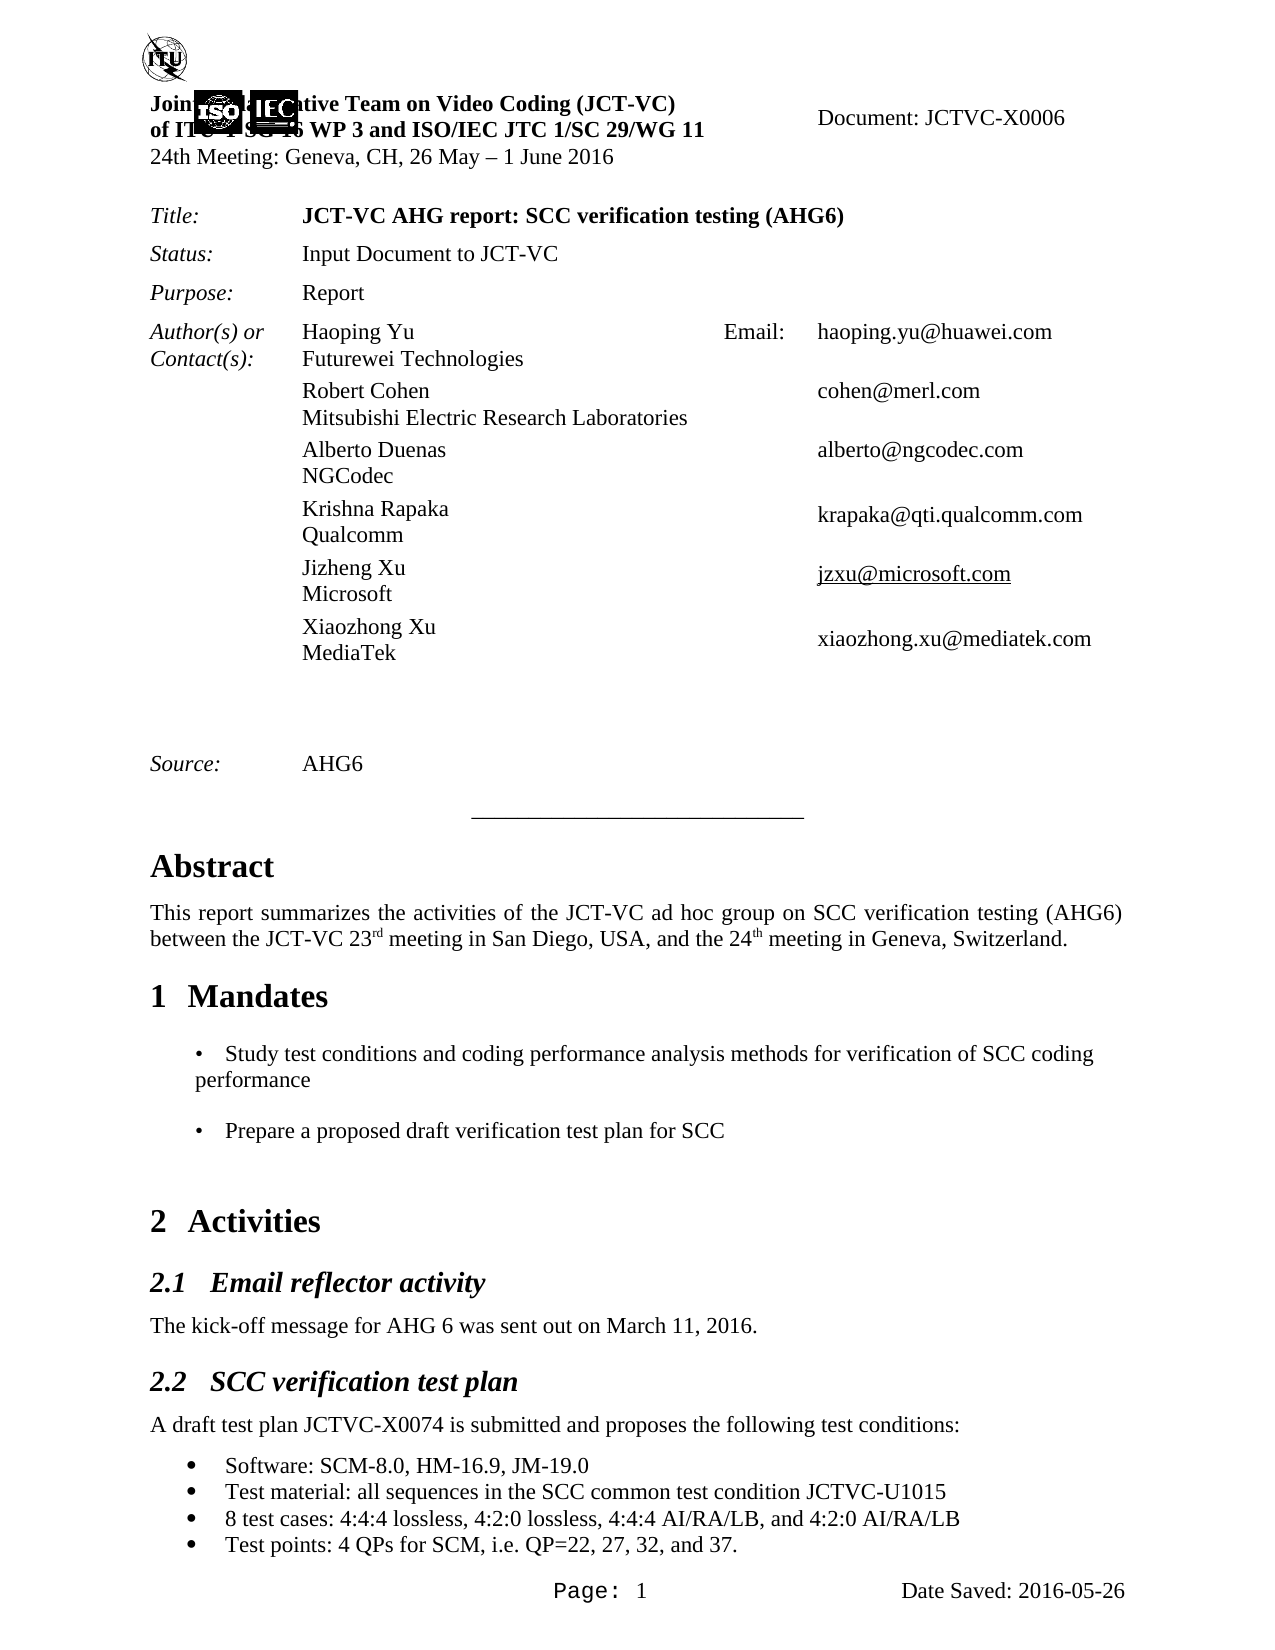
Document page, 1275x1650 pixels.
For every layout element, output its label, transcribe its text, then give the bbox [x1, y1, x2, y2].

list Software: SCM-8.0, HM-16.9, JM-19.0 [187, 1452, 1125, 1478]
list 8 test cases: 4:4:4 lossless, 4:2:0 lossless, 4:4:4 AI/RA/LB, and 4:2:0 AI/RA/LB [187, 1505, 1125, 1531]
table_cell Email: [713, 312, 806, 743]
list Test material: all sequences in the SCC common test condition JCTVC-U1015 [187, 1478, 1125, 1505]
subtitle SCC verification test plan [150, 1364, 1125, 1397]
table_header Title: [139, 195, 291, 234]
picture [250, 90, 299, 134]
table_cell Purpose: [139, 273, 291, 312]
subtitle • Study test conditions and coding performance analysis methods for verification of SCC coding performance [195, 1040, 1125, 1092]
subtitle Abstract [150, 846, 1125, 884]
table_cell Status: [139, 234, 291, 273]
table_cell Source: [139, 744, 291, 782]
text A draft test plan JCTVC-X0074 is submitted and proposes the following test conditions: [150, 1411, 1125, 1438]
text This report summarizes the activities of the JCT-VC ad hoc group on SCC verification testing (AHG6) between the JCT-VC 23rd meeting in San Diego, USA, and the 24th meeting in Geneva, Switzerland. [150, 899, 1125, 951]
table_cell AHG6 [291, 744, 1136, 782]
table_header JCT-VC AHG report: SCC verification testing (AHG6) [291, 195, 1136, 234]
subtitle Activities [150, 1201, 1125, 1240]
subtitle Mandates [150, 976, 1125, 1015]
table_cell Author(s) or Contact(s): [139, 312, 291, 743]
table_cell Report [291, 273, 1136, 312]
text The kick-off message for AHG 6 was sent out on March 11, 2016. [150, 1312, 1125, 1339]
table_cell Haoping Yu Futurewei Technologies Robert Cohen Mitsubishi Electric Research Laboratories Alberto Duenas NGCodec Krishna Rapaka Qualcomm Jizheng Xu Microsoft Xiaozhong Xu MediaTek [291, 312, 712, 743]
subtitle Email reflector activity [150, 1265, 1125, 1298]
list Test points: 4 QPs for SCM, i.e. QP=22, 27, 32, and 37. [187, 1531, 1125, 1557]
table_cell haoping.yu@huawei.com cohen@merl.com alberto@ngcodec.com krapaka@qti.qualcomm.com jzxu@microsoft.com xiaozhong.xu@mediatek.com [806, 312, 1136, 743]
picture [194, 90, 243, 134]
table_cell Input Document to JCT-VC [291, 234, 1136, 273]
table_header Joint Collaborative Team on Video Coding (JCT-VC) of ITU-T SG 16 WP 3 and ISO/IEC JTC 1/SC 29/WG 11 24th Meeting: Geneva, CH, 26 May – 1 June 2016 [139, 90, 806, 169]
text _____________________________ [150, 795, 1125, 821]
subtitle • Prepare a proposed draft verification test plan for SCC [195, 1117, 1125, 1144]
table_header Document: JCTVC-X0006 [806, 90, 1136, 169]
